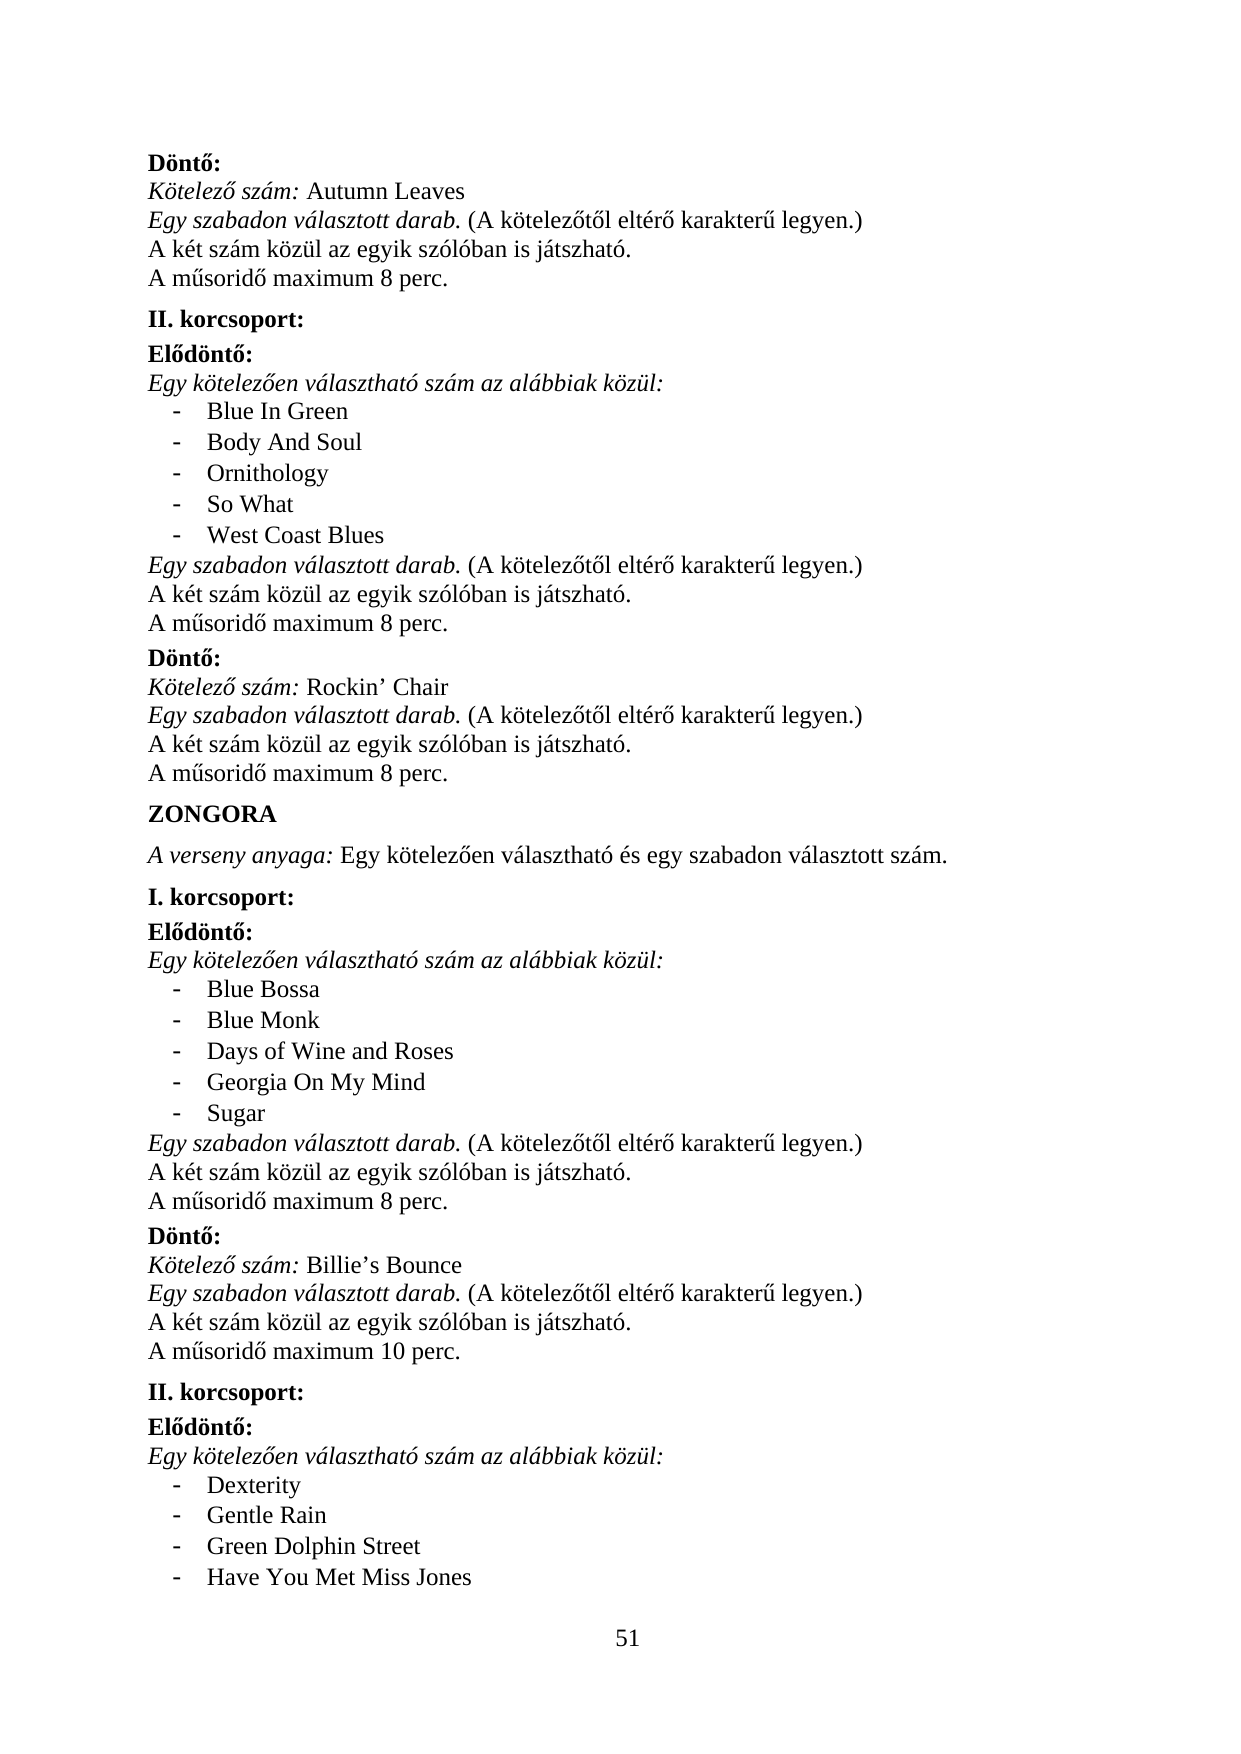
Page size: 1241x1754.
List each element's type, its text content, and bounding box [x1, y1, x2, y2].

list Blue Bossa [169, 974, 1107, 1005]
text I. korcsoport: [148, 882, 1107, 911]
text A műsoridő maximum 8 perc. [148, 608, 1107, 637]
text Kötelező szám: Billie’s Bounce [148, 1250, 1107, 1278]
text A két szám közül az egyik szólóban is játszható. [148, 579, 1107, 608]
list Blue In Green [169, 396, 1107, 427]
text Elődöntő: [148, 1412, 1107, 1441]
list Gentle Rain [169, 1501, 1107, 1531]
text Elődöntő: [148, 917, 1107, 946]
list Ornithology [169, 458, 1107, 489]
list Green Dolphin Street [169, 1531, 1107, 1562]
list West Coast Blues [169, 520, 1107, 551]
text A műsoridő maximum 10 perc. [148, 1336, 1107, 1365]
text Egy kötelezően választható szám az alábbiak közül: [148, 1441, 1107, 1470]
list Body And Soul [169, 427, 1107, 458]
text A műsoridő maximum 8 perc. [148, 1186, 1107, 1215]
list Sugar [169, 1098, 1107, 1128]
text Egy szabadon választott darab. (A kötelezőtől eltérő karakterű legyen.) [148, 1128, 1107, 1157]
list Have You Met Miss Jones [169, 1562, 1107, 1593]
text Egy szabadon választott darab. (A kötelezőtől eltérő karakterű legyen.) [148, 1278, 1107, 1307]
text Elődöntő: [148, 339, 1107, 368]
text A két szám közül az egyik szólóban is játszható. [148, 729, 1107, 758]
text Döntő: [148, 643, 1107, 672]
text Egy kötelezően választható szám az alábbiak közül: [148, 368, 1107, 396]
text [148, 234, 1107, 263]
text Döntő: [148, 1221, 1107, 1250]
list Days of Wine and Roses [169, 1036, 1107, 1067]
text A műsoridő maximum 8 perc. [148, 263, 1107, 291]
text Egy szabadon választott darab. (A kötelezőtől eltérő karakterű legyen.) [148, 701, 1107, 729]
list Blue Monk [169, 1005, 1107, 1036]
text Egy szabadon választott darab. (A kötelezőtől eltérő karakterű legyen.) [148, 551, 1107, 579]
text Döntő: [148, 148, 1107, 176]
text A műsoridő maximum 8 perc. [148, 758, 1107, 787]
text Egy kötelezően választható szám az alábbiak közül: [148, 946, 1107, 974]
list Dexterity [169, 1470, 1107, 1501]
text Kötelező szám: Rockin’ Chair [148, 672, 1107, 701]
text Kötelező szám: Autumn Leaves [148, 176, 1107, 205]
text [148, 205, 1107, 234]
text A két szám közül az egyik szólóban is játszható. [148, 1307, 1107, 1336]
text II. korcsoport: [148, 304, 1107, 333]
text II. korcsoport: [148, 1377, 1107, 1406]
list Georgia On My Mind [169, 1067, 1107, 1098]
text A verseny anyaga: Egy kötelezően választható és egy szabadon választott szám. [148, 841, 1107, 869]
text A két szám közül az egyik szólóban is játszható. [148, 1157, 1107, 1186]
list So What [169, 489, 1107, 520]
text ZONGORA [148, 799, 1107, 828]
